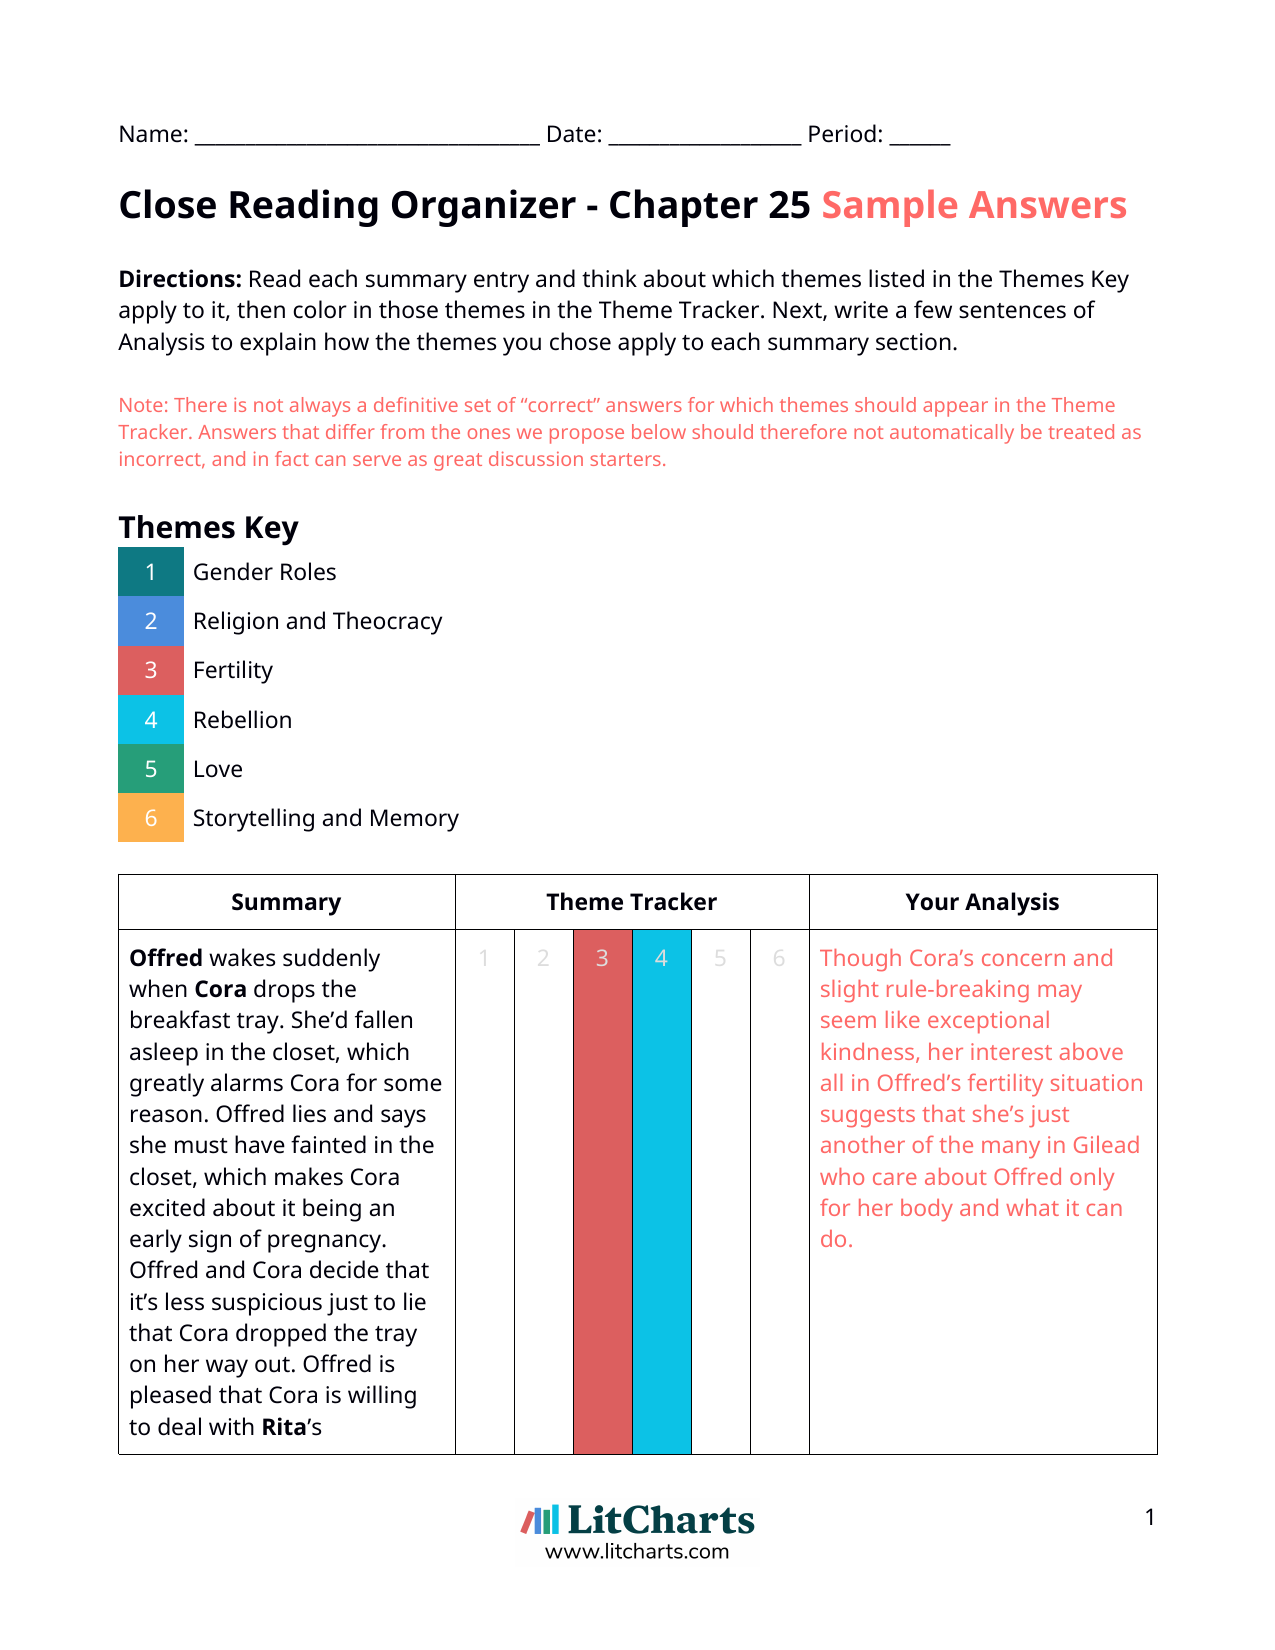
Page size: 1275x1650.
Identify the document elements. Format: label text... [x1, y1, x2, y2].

table_cell Fertility [184, 646, 840, 695]
table_header Theme Tracker [456, 875, 809, 929]
text Note: There is not always a definitive set of “correct” answers for which themes should appear in the Theme Tracker. Answers that differ from the ones we propose below should therefore not automatically be treated as incorrect, and in fact can serve as great discussion starters. [118, 391, 1157, 472]
table_cell 2 [118, 596, 184, 646]
table_cell 3 [118, 646, 184, 695]
text Directions: Read each summary entry and think about which themes listed in the Themes Key apply to it, then color in those themes in the Theme Tracker. Next, write a few sentences of Analysis to explain how the themes you chose apply to each summary section. [118, 263, 1157, 357]
table_cell 6 [751, 930, 809, 1454]
table_cell 2 [515, 930, 573, 1454]
table_cell Rebellion [184, 695, 840, 744]
table_cell 6 [118, 793, 184, 842]
table_cell Storytelling and Memory [184, 793, 840, 842]
table_header Your Analysis [810, 875, 1157, 929]
table_cell 5 [118, 744, 184, 793]
table_cell 4 [633, 930, 691, 1454]
table_cell 1 [456, 930, 514, 1454]
table_cell 4 [118, 695, 184, 744]
picture [514, 1498, 761, 1567]
table_header Summary [119, 875, 455, 929]
text Close Reading Organizer - Chapter 25 Sample Answers [118, 178, 1157, 229]
table_header 1 [118, 547, 184, 596]
table_header Gender Roles [184, 547, 840, 596]
table_cell Religion and Theocracy [184, 596, 840, 646]
table_cell Love [184, 744, 840, 793]
table_cell 5 [692, 930, 750, 1454]
text Themes Key [118, 506, 1157, 547]
table_cell 3 [574, 930, 632, 1454]
